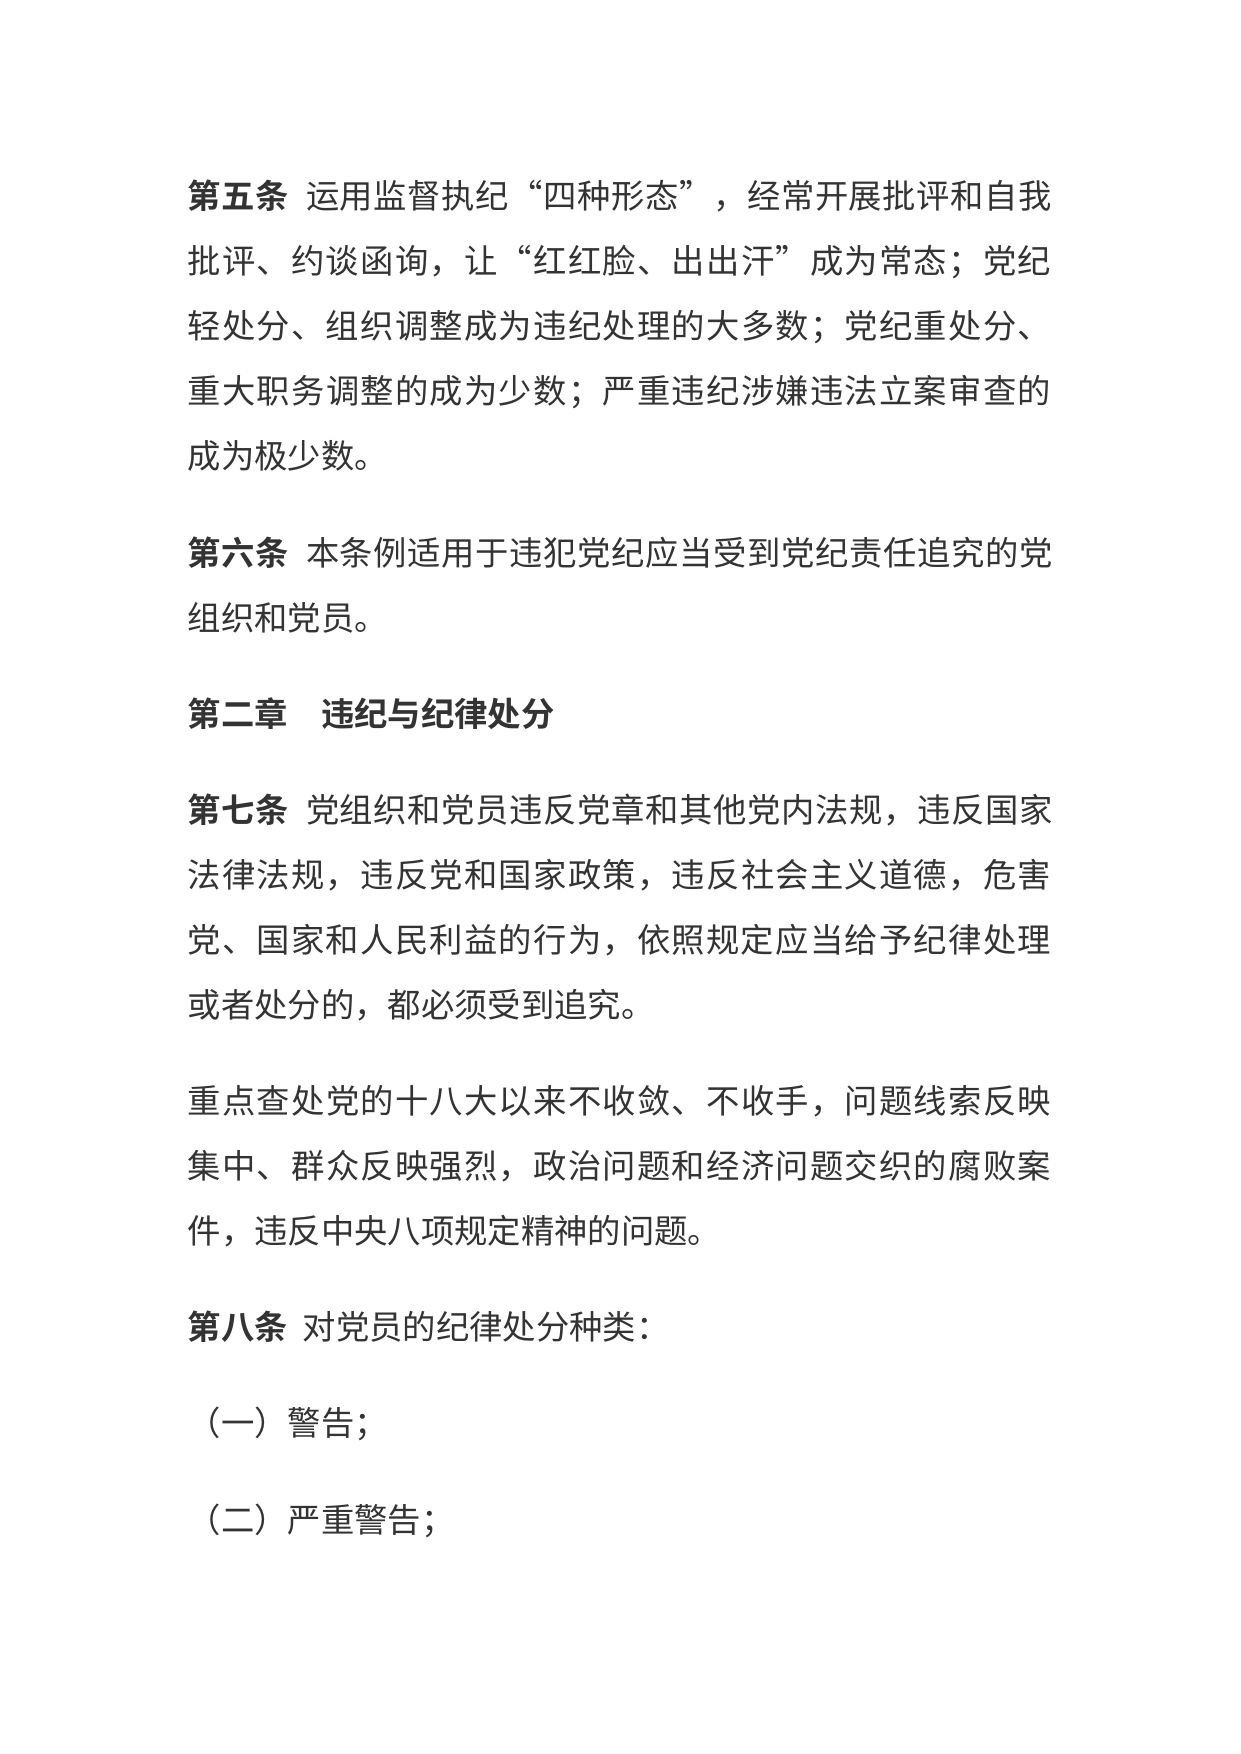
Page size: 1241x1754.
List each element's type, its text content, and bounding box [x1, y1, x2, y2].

text 第二章 违纪与纪律处分 [187, 679, 1053, 744]
text 第七条 党组织和党员违反党章和其他党内法规，违反国家法律法规，违反党和国家政策，违反社会主义道德，危害党、国家和人民利益的行为，依照规定应当给予纪律处理或者处分的，都必须受到追究。 [187, 775, 1053, 1035]
text （一）警告； [187, 1389, 1053, 1454]
text 重点查处党的十八大以来不收敛、不收手，问题线索反映集中、群众反映强烈，政治问题和经济问题交织的腐败案件，违反中央八项规定精神的问题。 [187, 1067, 1053, 1262]
text （二）严重警告； [187, 1485, 1053, 1550]
text 第八条 对党员的纪律处分种类： [187, 1293, 1053, 1358]
text 第六条 本条例适用于违犯党纪应当受到党纪责任追究的党组织和党员。 [187, 518, 1053, 648]
text 第五条 运用监督执纪“四种形态”，经常开展批评和自我批评、约谈函询，让“红红脸、出出汗”成为常态；党纪轻处分、组织调整成为违纪处理的大多数；党纪重处分、重大职务调整的成为少数；严重违纪涉嫌违法立案审查的成为极少数。 [187, 162, 1053, 487]
